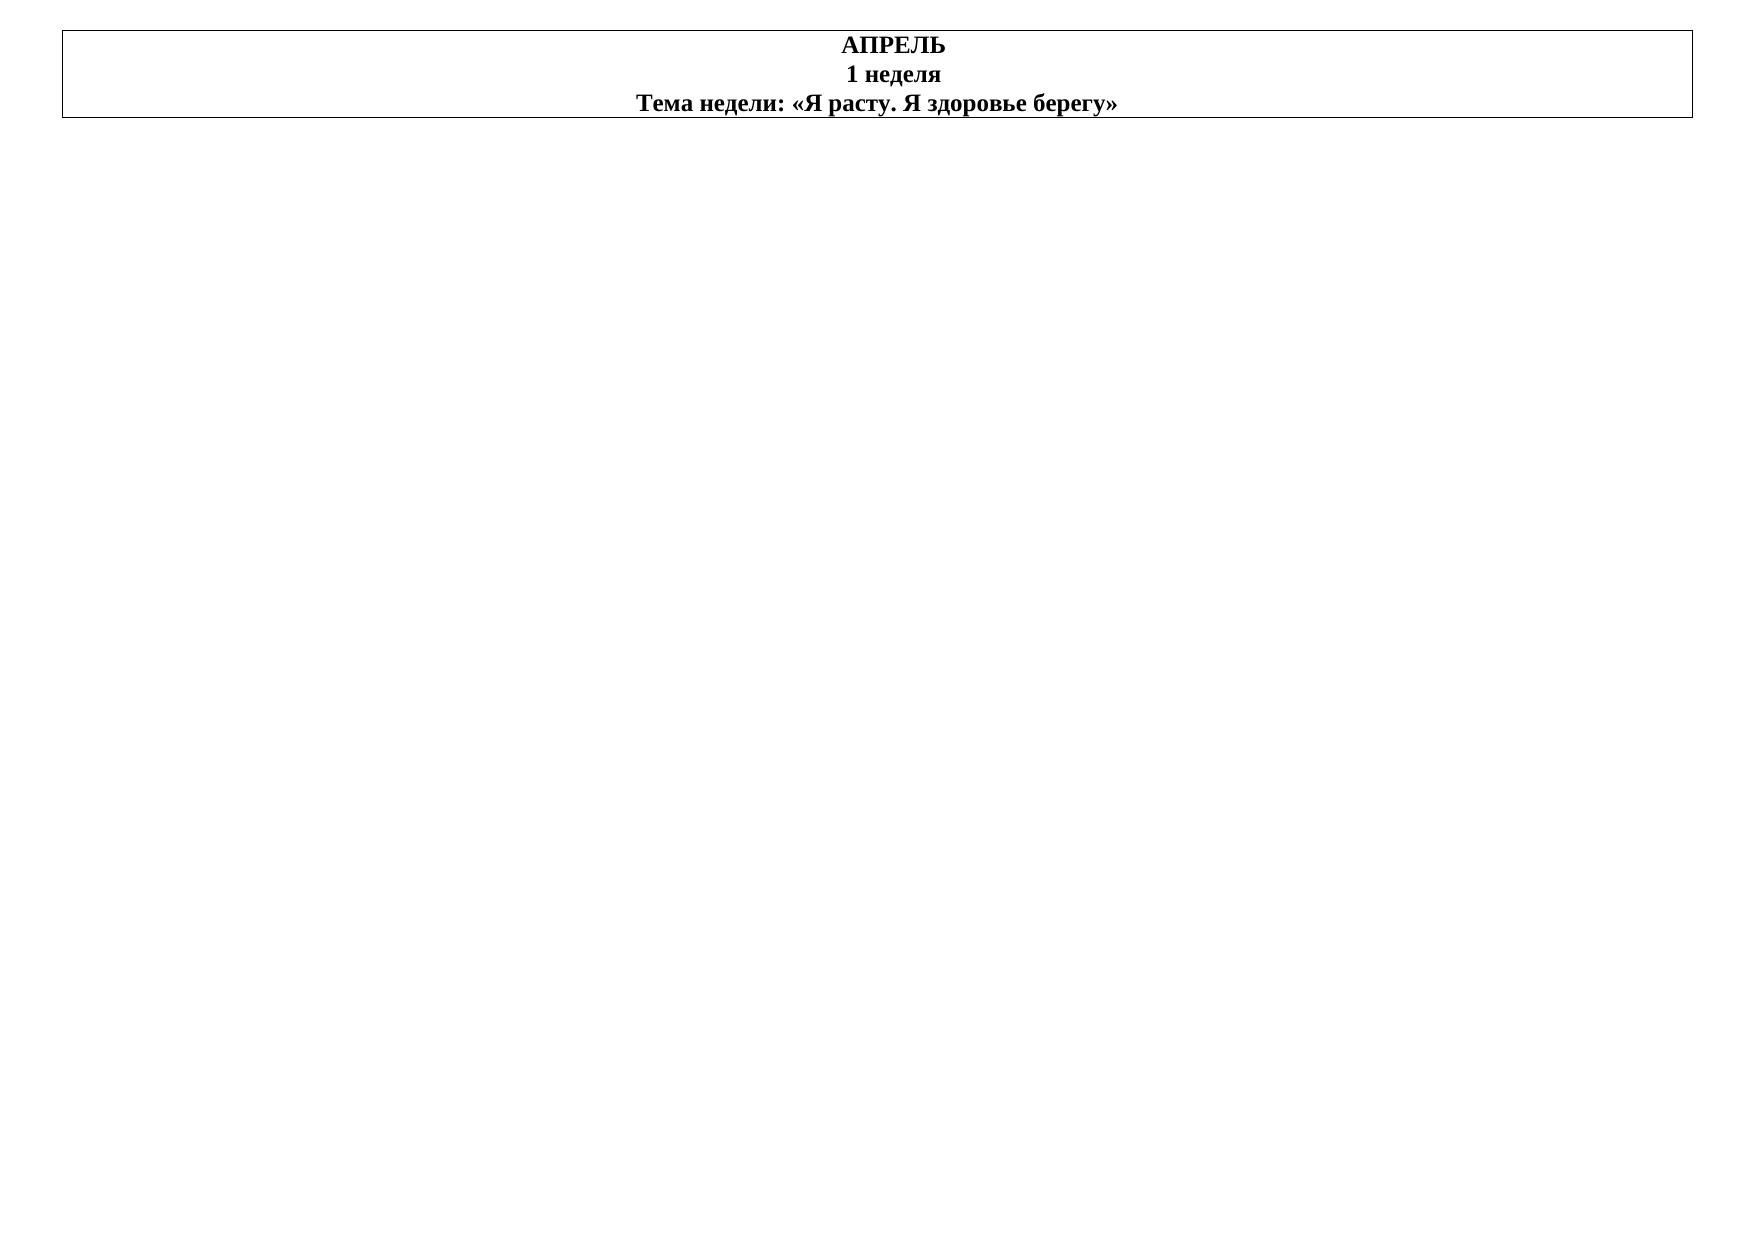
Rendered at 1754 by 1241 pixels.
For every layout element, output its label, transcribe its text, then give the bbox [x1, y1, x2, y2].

table_header АПРЕЛЬ 1 неделя Тема недели: «Я расту. Я здоровье берегу» [63, 31, 1692, 117]
